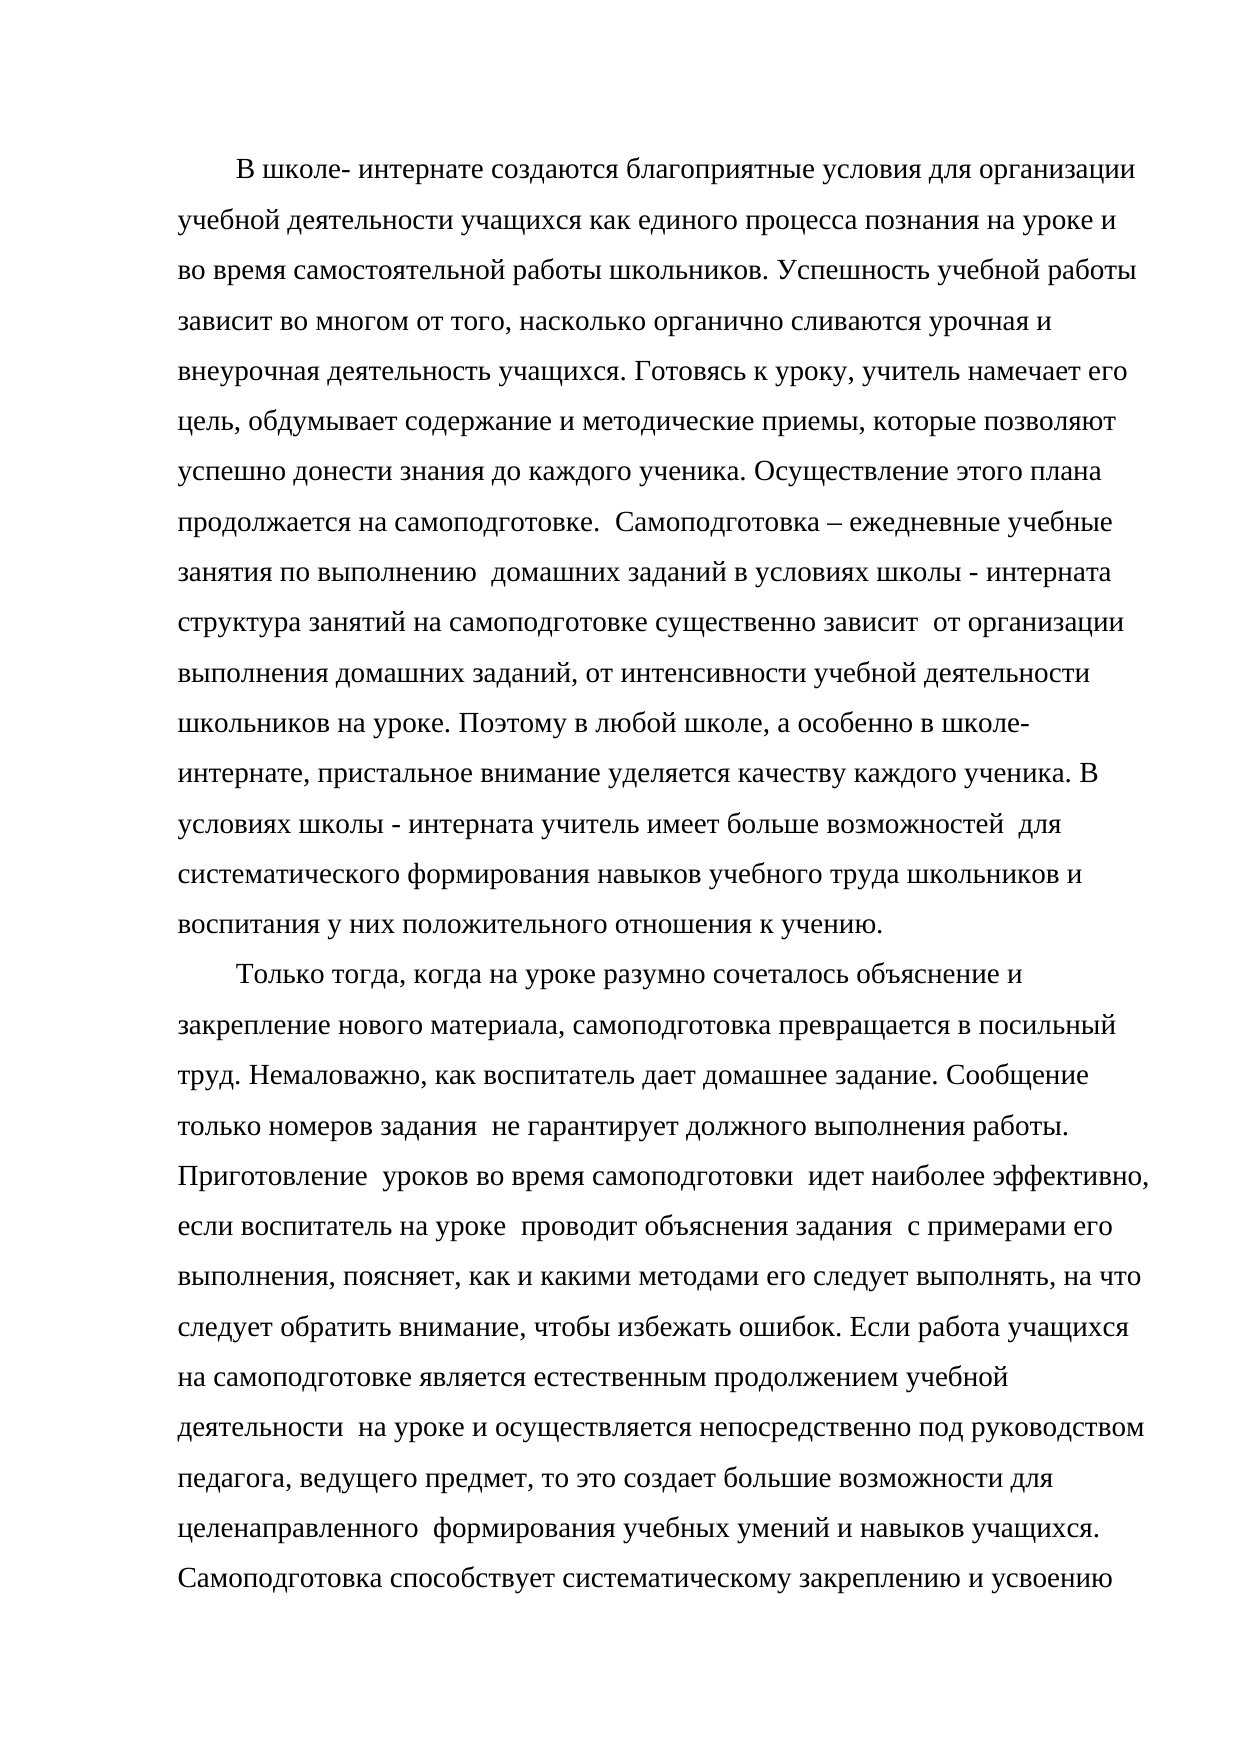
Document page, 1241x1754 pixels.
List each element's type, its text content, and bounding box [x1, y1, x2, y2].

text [177, 957, 1152, 1594]
text В школе- интернате создаются благоприятные условия для организации учебной деятельности учащихся как единого процесса познания на уроке и во время самостоятельной работы школьников. Успешность учебной работы зависит во многом от того, насколько органично сливаются урочная и внеурочная деятельность учащихся. Готовясь к уроку, учитель намечает его цель, обдумывает содержание и методические приемы, которые позволяют успешно донести знания до каждого ученика. Осуществление этого плана продолжается на самоподготовке. Самоподготовка – ежедневные учебные занятия по выполнению домашних заданий в условиях школы - интерната структура занятий на самоподготовке существенно зависит от организации выполнения домашних заданий, от интенсивности учебной деятельности школьников на уроке. Поэтому в любой школе, а особенно в школе- интернате, пристальное внимание уделяется качеству каждого ученика. В условиях школы - интерната учитель имеет больше возможностей для систематического формирования навыков учебного труда школьников и воспитания у них положительного отношения к учению. [177, 152, 1152, 940]
